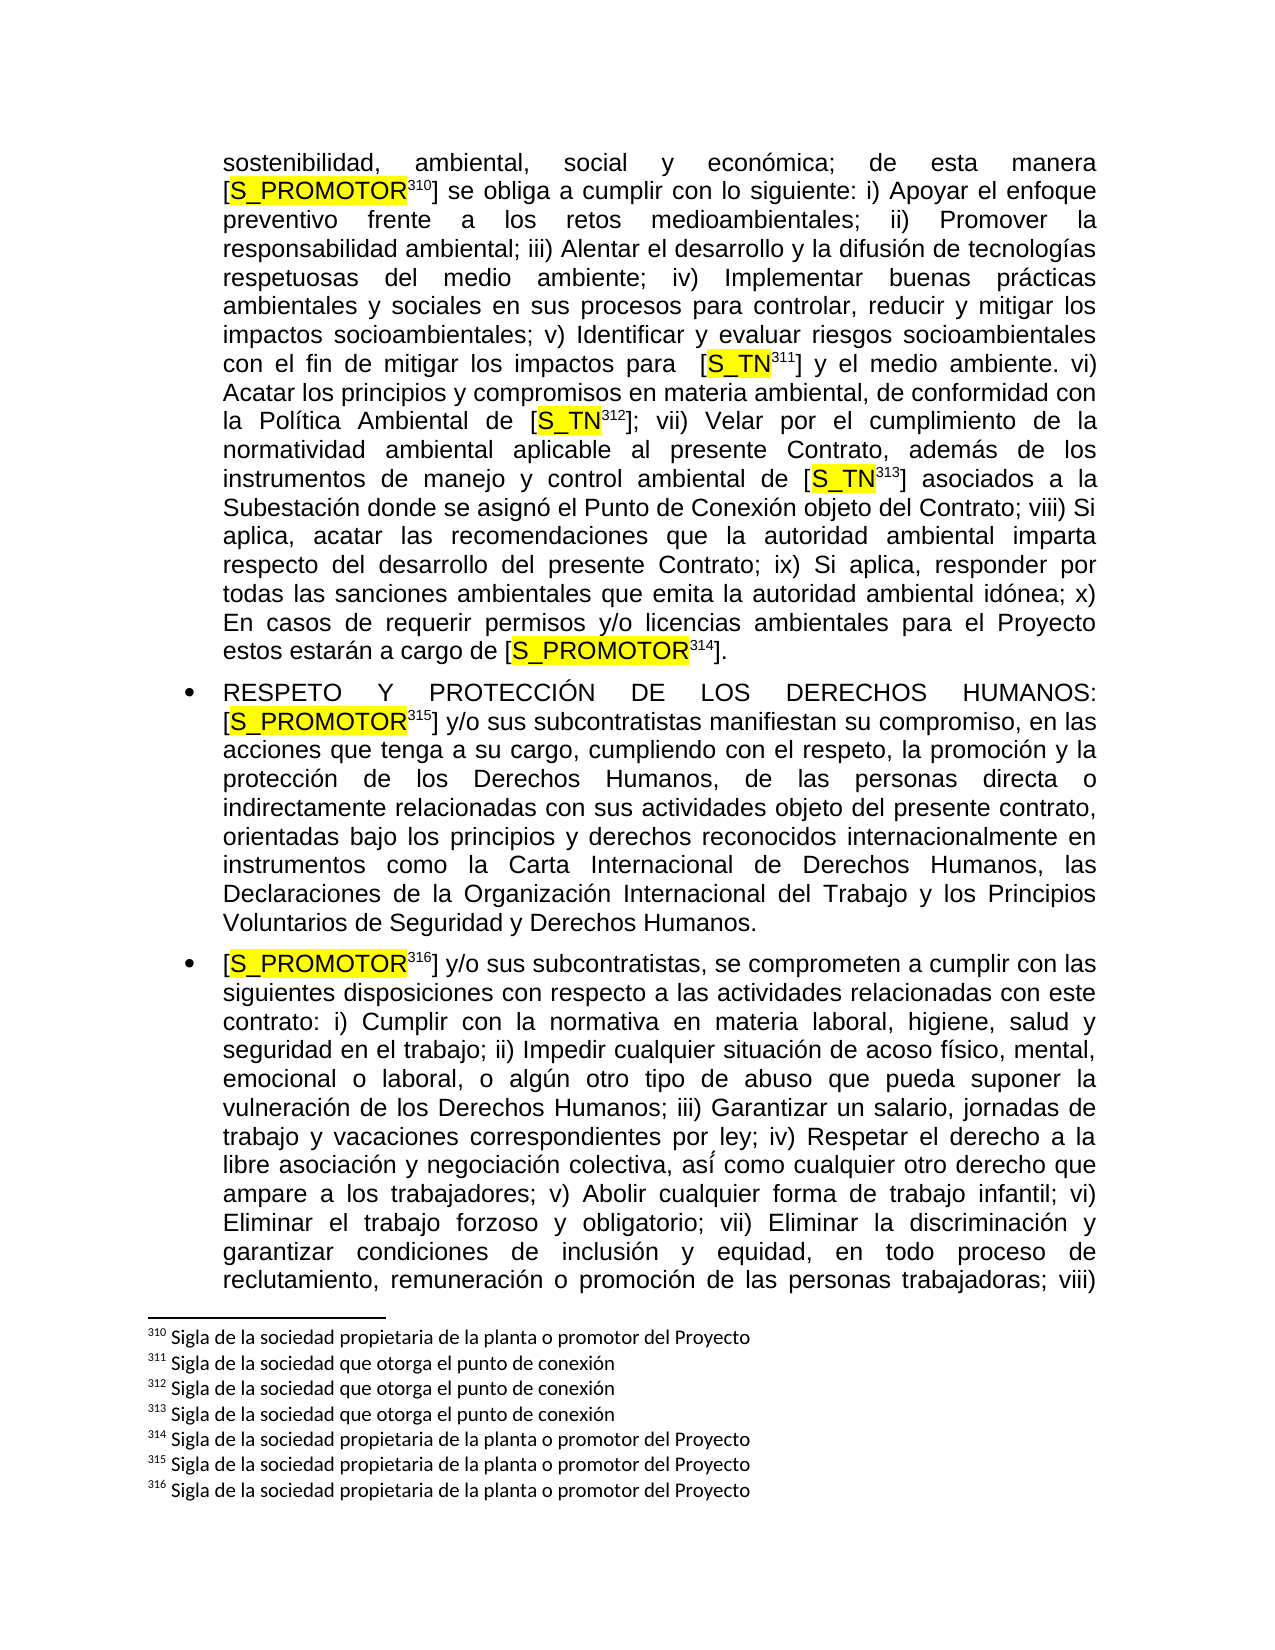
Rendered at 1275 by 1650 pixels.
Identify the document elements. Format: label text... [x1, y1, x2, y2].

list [185, 949, 1098, 1294]
list COMPROMISOS DE SOSTENIBILIDAD Y DE MEDIO AMBIENTE. Durante la ejecución del presente Contrato, [S_PROMOTOR] manifiesta su compromiso con la adopción y aplicación de buenas prácticas en materia de sostenibilidad, ambiental, social y económica; de esta manera [S_PROMOTOR] se obliga a cumplir con lo siguiente: i) Apoyar el enfoque preventivo frente a los retos medioambientales; ii) Promover la responsabilidad ambiental; iii) Alentar el desarrollo y la difusión de tecnologías respetuosas del medio ambiente; iv) Implementar buenas prácticas ambientales y sociales en sus procesos para controlar, reducir y mitigar los impactos socioambientales; v) Identificar y evaluar riesgos socioambientales con el fin de mitigar los impactos para [S_TN] y el medio ambiente. vi) Acatar los principios y compromisos en materia ambiental, de conformidad con la Política Ambiental de [S_TN]; vii) Velar por el cumplimiento de la normatividad ambiental aplicable al presente Contrato, además de los instrumentos de manejo y control ambiental de [S_TN] asociados a la Subestación donde se asignó el Punto de Conexión objeto del Contrato; viii) Si aplica, acatar las recomendaciones que la autoridad ambiental imparta respecto del desarrollo del presente Contrato; ix) Si aplica, responder por todas las sanciones ambientales que emita la autoridad ambiental idónea; x) En casos de requerir permisos y/o licencias ambientales para el Proyecto estos estarán a cargo de [S_PROMOTOR]. [185, 148, 1098, 665]
list RESPETO Y PROTECCIÓN DE LOS DERECHOS HUMANOS: [S_PROMOTOR] y/o sus subcontratistas manifiestan su compromiso, en las acciones que tenga a su cargo, cumpliendo con el respeto, la promoción y la protección de los Derechos Humanos, de las personas directa o indirectamente relacionadas con sus actividades objeto del presente contrato, orientadas bajo los principios y derechos reconocidos internacionalmente en instrumentos como la Carta Internacional de Derechos Humanos, las Declaraciones de la Organización Internacional del Trabajo y los Principios Voluntarios de Seguridad y Derechos Humanos. [185, 678, 1098, 936]
